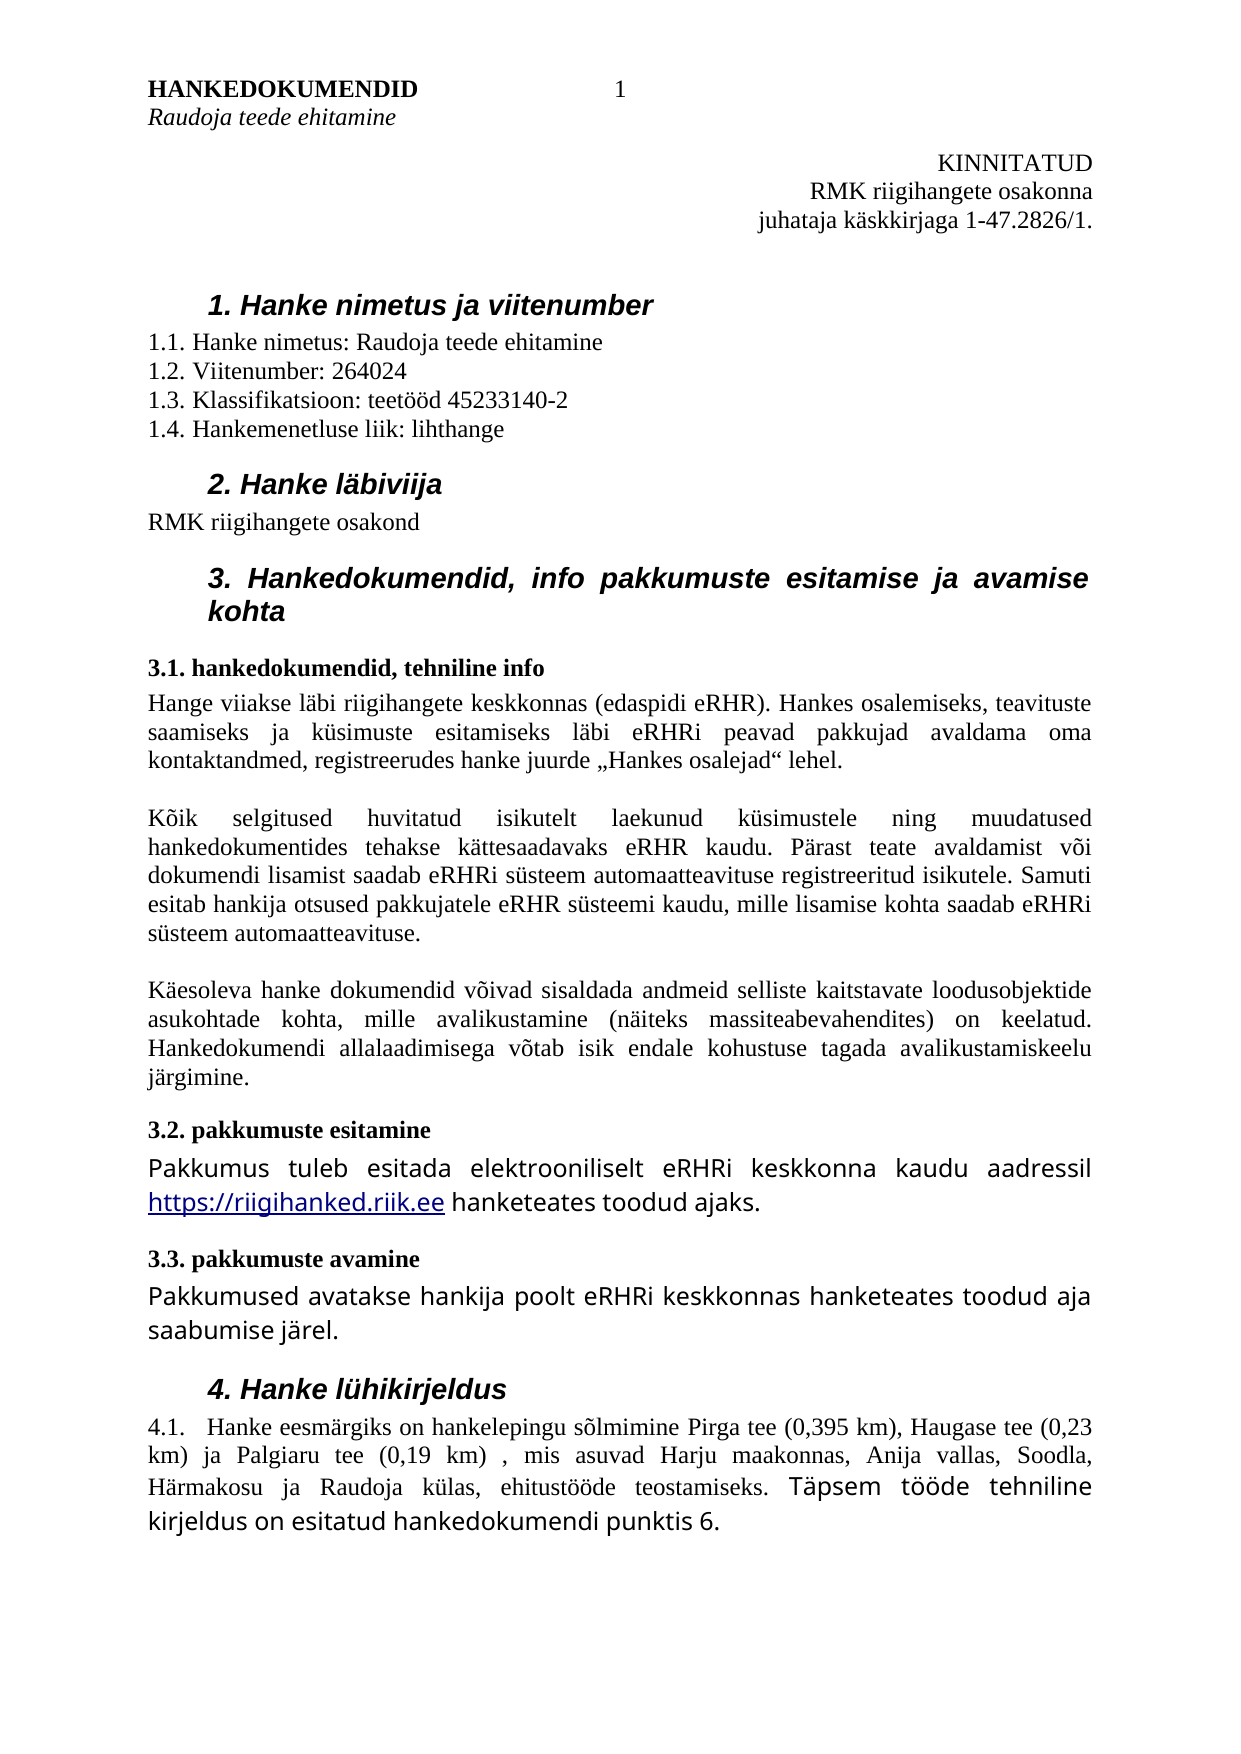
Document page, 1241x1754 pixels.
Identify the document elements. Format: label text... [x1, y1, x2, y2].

text RMK riigihangete osakonna [148, 176, 1093, 205]
list Hankemenetluse liik: lihthange [148, 414, 1093, 442]
subtitle 4. Hanke lühikirjeldus [148, 1372, 1093, 1405]
list Hanke nimetus: Raudoja teede ehitamine [148, 327, 1093, 356]
subtitle 1. Hanke nimetus ja viitenumber [148, 288, 1093, 321]
text KINNITATUD [148, 148, 1093, 176]
text juhataja käskkirjaga 1-47.2826/1. [148, 205, 1093, 234]
subtitle 2. Hanke läbiviija [148, 467, 1093, 501]
text Pakkumus tuleb esitada elektrooniliselt eRHRi keskkonna kaudu aadressil https://riigihanked.riik.ee hanketeates toodud ajaks. [148, 1151, 1093, 1219]
list 3. Hankedokumendid, info pakkumuste esitamise ja avamise kohta [148, 561, 1093, 628]
text Käesoleva hanke dokumendid võivad sisaldada andmeid selliste kaitstavate loodusobjektide asukohtade kohta, mille avalikustamine (näiteks massiteabevahendites) on keelatud. Hankedokumendi allalaadimisega võtab isik endale kohustuse tagada avalikustamiskeelu järgimine. [148, 976, 1093, 1091]
text Kõik selgitused huvitatud isikutelt laekunud küsimustele ning muudatused hankedokumentides tehakse kättesaadavaks eRHR kaudu. Pärast teate avaldamist või dokumendi lisamist saadab eRHRi süsteem automaatteavituse registreeritud isikutele. Samuti esitab hankija otsused pakkujatele eRHR süsteemi kaudu, mille lisamise kohta saadab eRHRi süsteem automaatteavituse. [148, 803, 1093, 947]
text RMK riigihangete osakond [148, 507, 1093, 536]
list Klassifikatsioon: teetööd 45233140-2 [148, 385, 1093, 414]
text 4.1. Hanke eesmärgiks on hankelepingu sõlmimine Pirga tee (0,395 km), Haugase tee (0,23 km) ja Palgiaru tee (0,19 km) , mis asuvad Harju maakonnas, Anija vallas, Soodla, Härmakosu ja Raudoja külas, ehitustööde teostamiseks. Täpsem tööde tehniline kirjeldus on esitatud hankedokumendi punktis 6. [148, 1412, 1093, 1537]
subtitle 3.3. pakkumuste avamine [148, 1244, 1093, 1272]
text 3.1. hankedokumendid, tehniline info [148, 653, 1093, 682]
text Pakkumused avatakse hankija poolt eRHRi keskkonnas hanketeates toodud aja saabumise järel. [148, 1279, 1093, 1347]
subtitle 3.2. pakkumuste esitamine [148, 1116, 1093, 1144]
list Viitenumber: 264024 [148, 356, 1093, 385]
text Hange viiakse läbi riigihangete keskkonnas (edaspidi eRHR). Hankes osalemiseks, teavituste saamiseks ja küsimuste esitamiseks läbi eRHRi peavad pakkujad avaldama oma kontaktandmed, registreerudes hanke juurde „Hankes osalejad“ lehel. [148, 688, 1093, 774]
